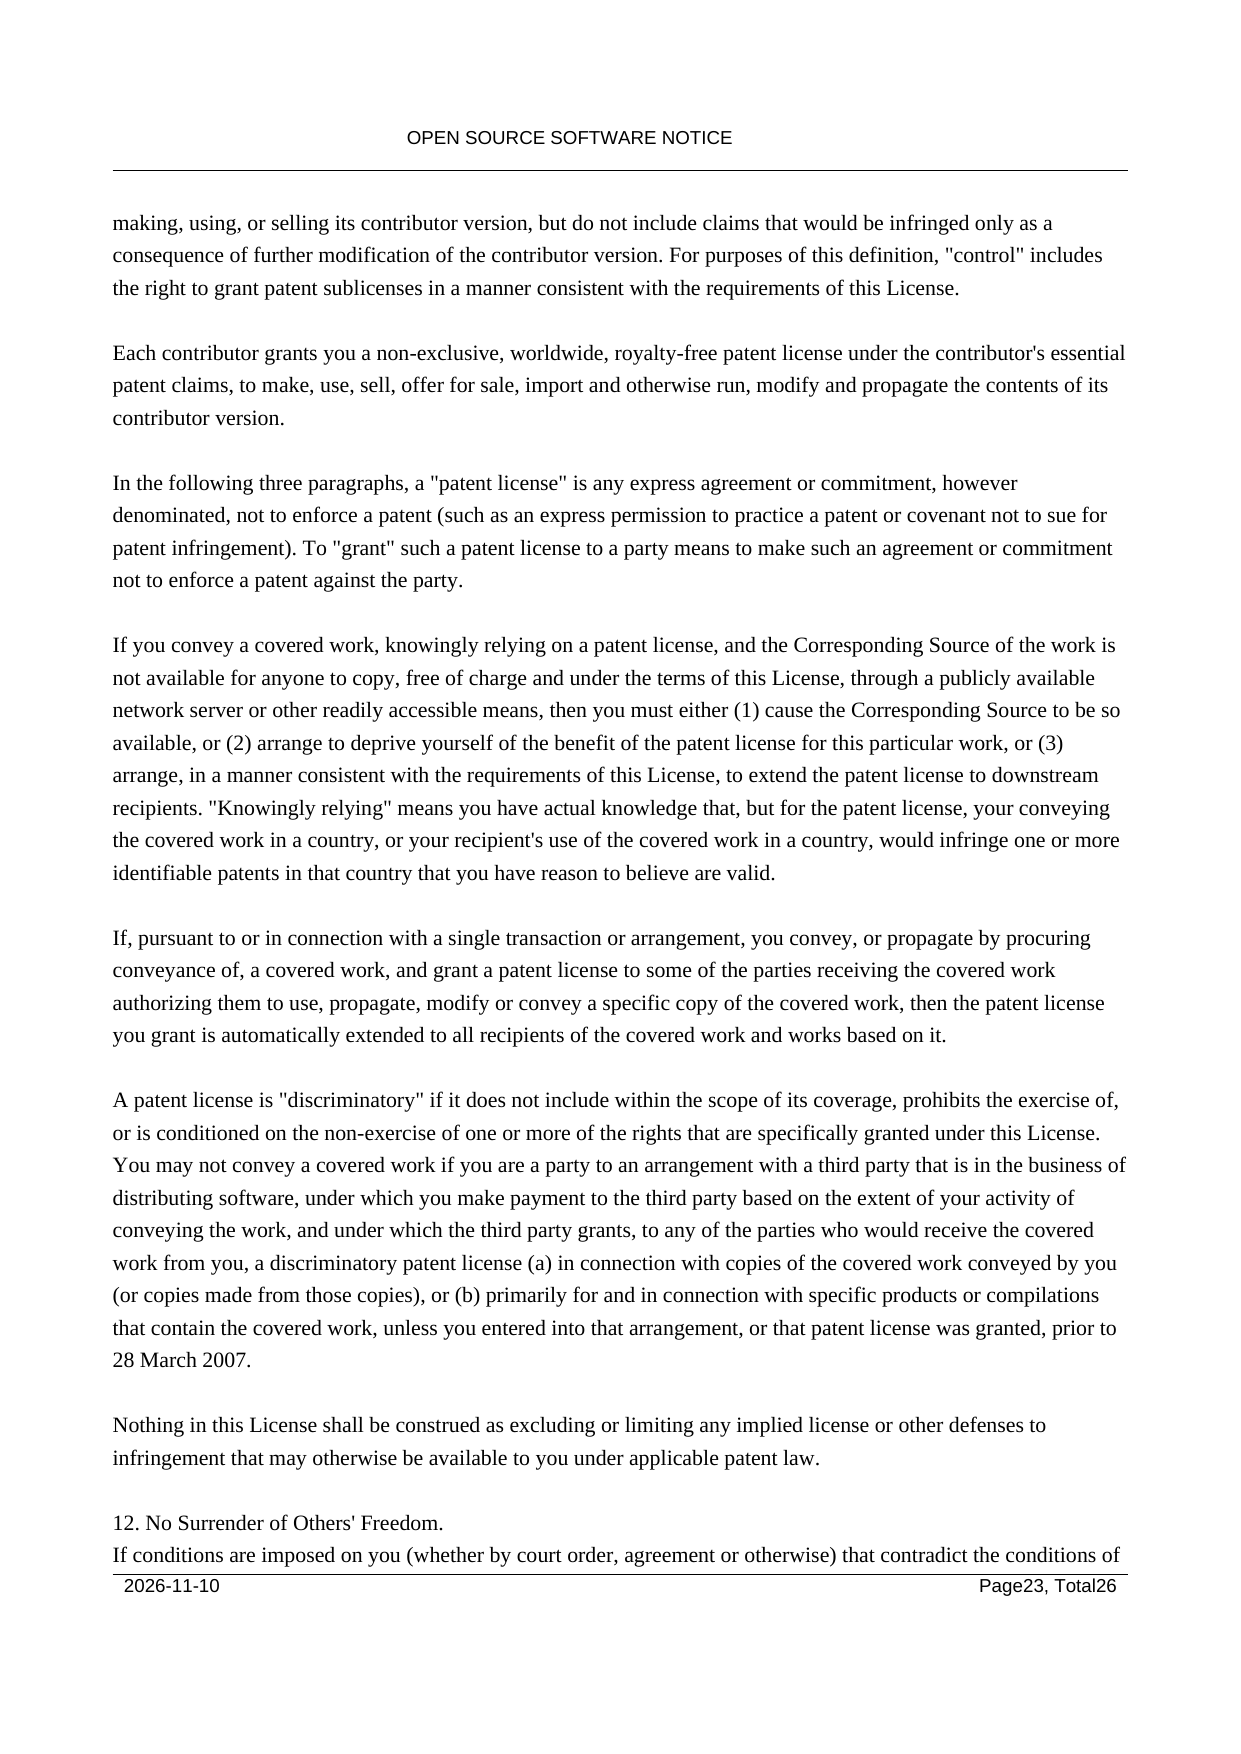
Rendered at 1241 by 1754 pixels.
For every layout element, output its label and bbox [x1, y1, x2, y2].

text [112, 206, 1128, 1571]
